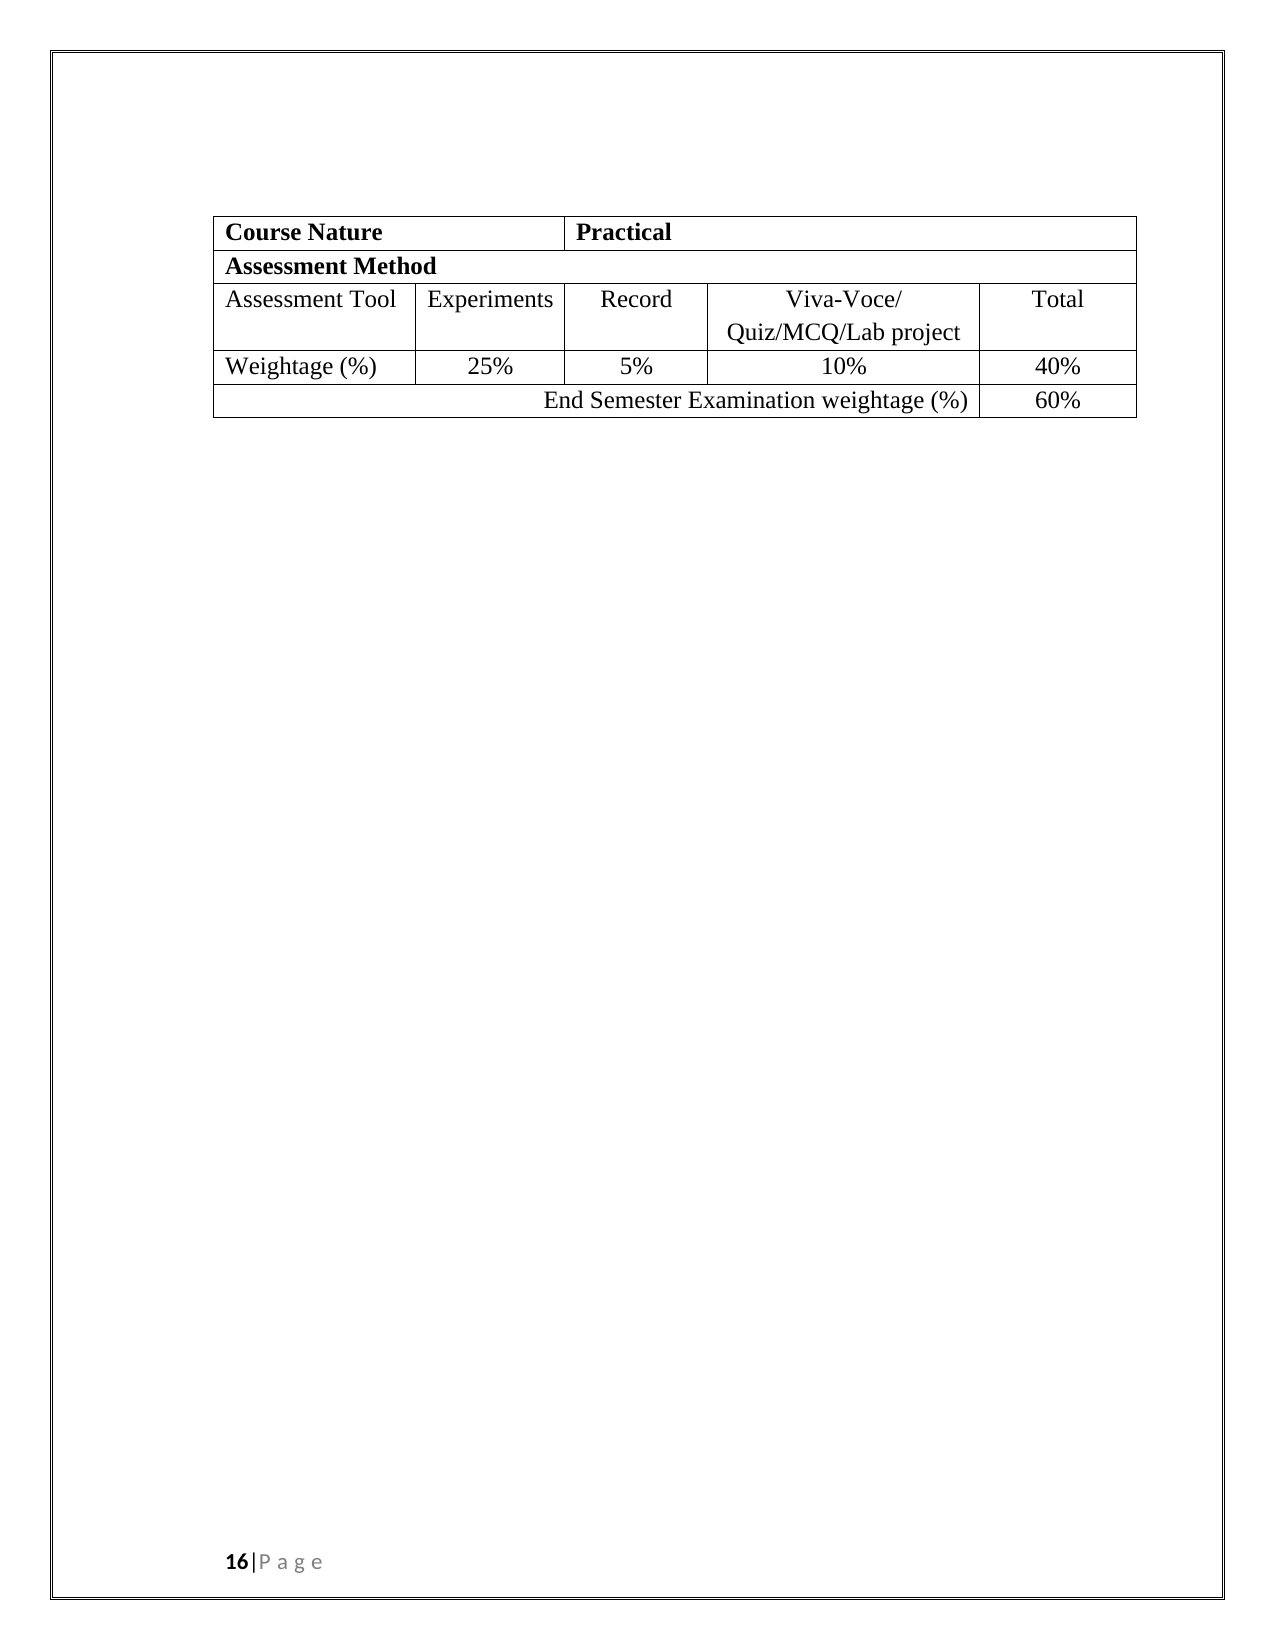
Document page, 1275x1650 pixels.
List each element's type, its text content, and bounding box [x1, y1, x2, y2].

table_cell Assessment Tool [214, 284, 415, 350]
table_cell 10% [708, 351, 979, 384]
table_cell 40% [980, 351, 1136, 384]
table_cell End Semester Examination weightage (%) [214, 385, 979, 417]
table_cell Assessment Method [214, 251, 1136, 283]
table_cell Viva-Voce/ Quiz/MCQ/Lab project [708, 284, 979, 350]
table_header Practical [565, 217, 1136, 250]
table_cell 25% [416, 351, 564, 384]
table_cell 60% [980, 385, 1136, 417]
table_header Course Nature [214, 217, 564, 250]
table_cell Weightage (%) [214, 351, 415, 384]
table_cell 5% [565, 351, 707, 384]
table_cell Experiments [416, 284, 564, 350]
table_cell Record [565, 284, 707, 350]
table_cell Total [980, 284, 1136, 350]
